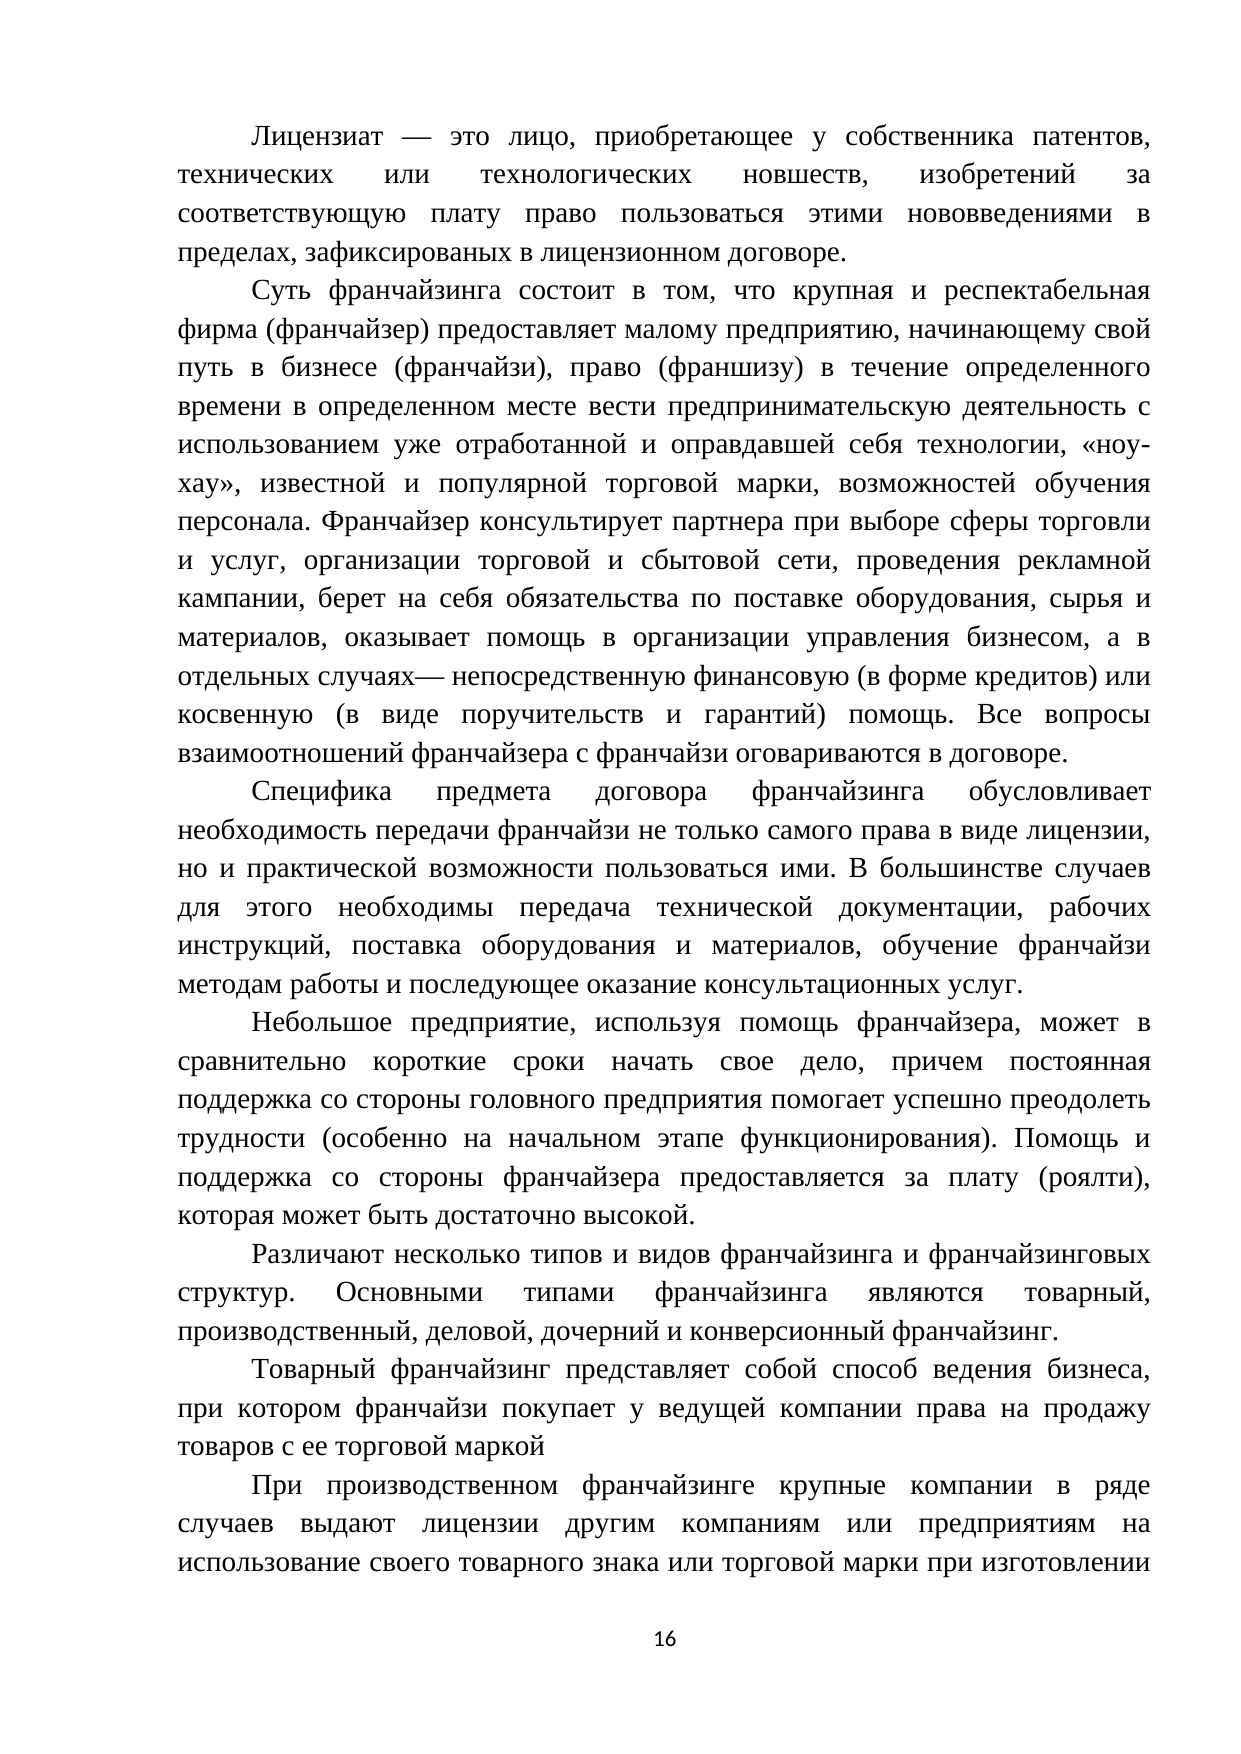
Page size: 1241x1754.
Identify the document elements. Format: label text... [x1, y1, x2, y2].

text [177, 1467, 1152, 1578]
text Суть франчайзинга состоит в том, что крупная и респектабельная фирма (франчайзер) предоставляет малому предприятию, начинающему свой путь в бизнесе (франчайзи), право (франшизу) в течение определенного времени в определенном месте вести предпринимательскую деятельность с использованием уже отработанной и оправдавшей себя технологии, «ноу-хау», известной и популярной торговой марки, возможностей обучения персонала. Франчайзер консультирует партнера при выборе сферы торговли и услуг, организации торговой и сбытовой сети, проведения рекламной кампании, берет на себя обязательства по поставке оборудования, сырья и материалов, оказывает помощь в организации управления бизнесом, а в отдельных случаях— непосредственную финансовую (в форме кредитов) или косвенную (в виде поручительств и гарантий) помощь. Все вопросы взаимоотношений франчайзера с франчайзи оговариваются в договоре. [177, 272, 1152, 768]
text Товарный франчайзинг представляет собой способ ведения бизнеса, при котором франчайзи покупает у ведущей компании права на продажу товаров с ее торговой маркой [177, 1351, 1152, 1462]
text Различают несколько типов и видов франчайзинга и франчайзинговых структур. Основными типами франчайзинга являются товарный, производственный, деловой, дочерний и конверсионный франчайзинг. [177, 1236, 1152, 1346]
text Лицензиат — это лицо, приобретающее у собственника патентов, технических или технологических новшеств, изобретений за соответствующую плату право пользоваться этими нововведениями в пределах, зафиксированых в лицензионном договоре. [177, 118, 1152, 267]
text Небольшое предприятие, используя помощь франчайзера, может в сравнительно короткие сроки начать свое дело, причем постоянная поддержка со стороны головного предприятия помогает успешно преодолеть трудности (особенно на начальном этапе функционирования). Помощь и поддержка со стороны франчайзера предоставляется за плату (роялти), которая может быть достаточно высокой. [177, 1004, 1152, 1231]
text Специфика предмета договора франчайзинга обусловливает необходимость передачи франчайзи не только самого права в виде лицензии, но и практической возможности пользоваться ими. В большинстве случаев для этого необходимы передача технической документации, рабочих инструкций, поставка оборудования и материалов, обучение франчайзи методам работы и последующее оказание консультационных услуг. [177, 773, 1152, 999]
